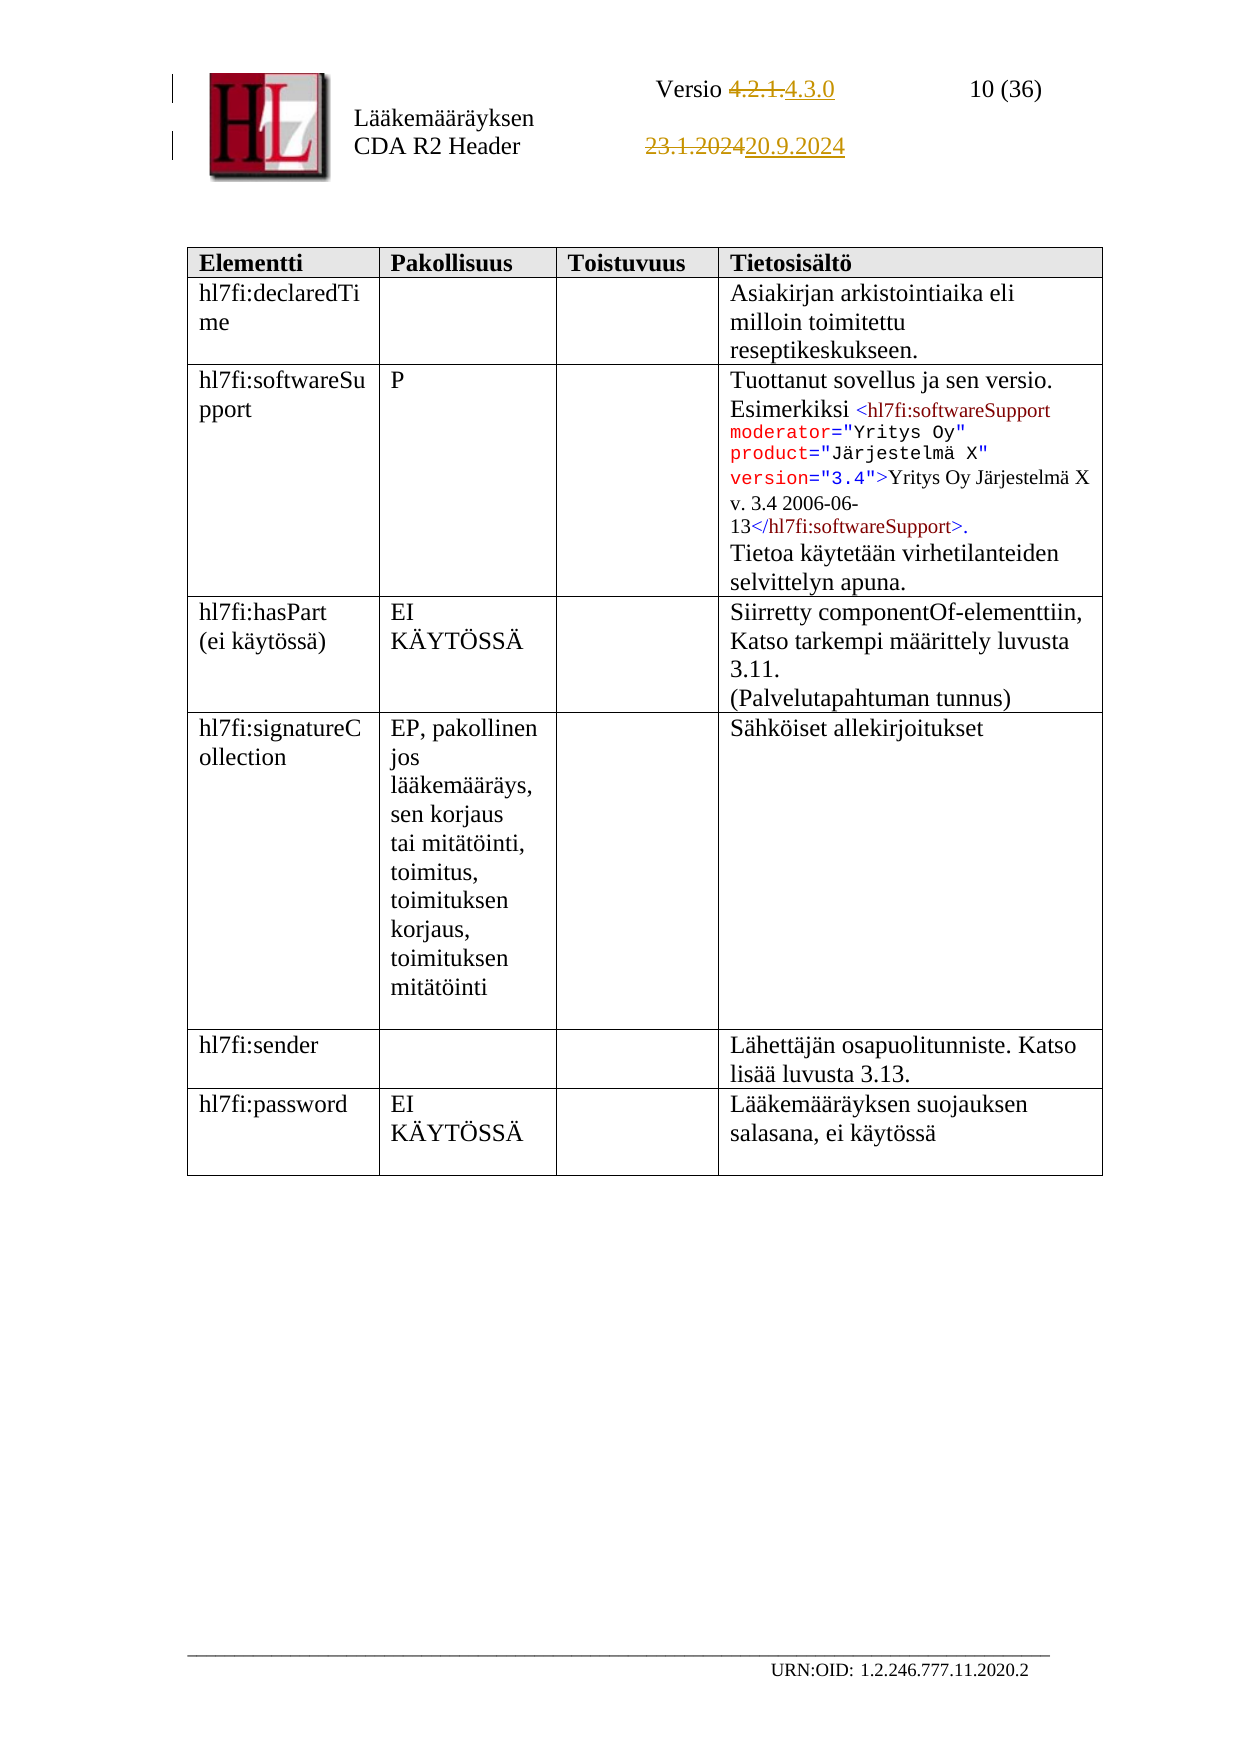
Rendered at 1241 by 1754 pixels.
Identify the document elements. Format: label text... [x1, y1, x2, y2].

table_cell hl7fi:sender [188, 1030, 379, 1088]
table_cell hl7fi:softwareSupport [188, 365, 379, 596]
table_cell EI KÄYTÖSSÄ [380, 1089, 556, 1175]
table_cell Lääkemääräyksen suojauksen salasana, ei käytössä [719, 1089, 1102, 1175]
table_header Pakollisuus [380, 248, 556, 277]
table_cell hl7fi:hasPart (ei käytössä) [188, 597, 379, 712]
table_cell hl7fi:password [188, 1089, 379, 1175]
table_cell [557, 365, 718, 596]
table_cell Tuottanut sovellus ja sen versio. Esimerkiksi <hl7fi:softwareSupport moderator="Yritys Oy" product="Järjestelmä X" version="3.4">Yritys Oy Järjestelmä X v. 3.4 2006-06-13</hl7fi:softwareSupport>. Tietoa käytetään virhetilanteiden selvittelyn apuna. [719, 365, 1102, 596]
table_cell [557, 1030, 718, 1088]
table_cell [557, 1089, 718, 1175]
table_header Elementti [188, 248, 379, 277]
table_cell hl7fi:declaredTime [188, 278, 379, 364]
table_cell [557, 597, 718, 712]
table_cell EP, pakollinen jos lääkemääräys, sen korjaus tai mitätöinti, toimitus, toimituksen korjaus, toimituksen mitätöinti [380, 713, 556, 1029]
picture [209, 73, 332, 182]
table_cell [557, 713, 718, 1029]
table_cell Sähköiset allekirjoitukset [719, 713, 1102, 1029]
table_cell [557, 278, 718, 364]
table_cell [380, 278, 556, 364]
table_header Tietosisältö [719, 248, 1102, 277]
table_header Toistuvuus [557, 248, 718, 277]
table_cell Siirretty componentOf-elementtiin, Katso tarkempi määrittely luvusta 3.11. (Palvelutapahtuman tunnus) [719, 597, 1102, 712]
table_cell P [380, 365, 556, 596]
table_cell Asiakirjan arkistointiaika eli milloin toimitettu reseptikeskukseen. [719, 278, 1102, 364]
table_cell EI KÄYTÖSSÄ [380, 597, 556, 712]
table_cell Lähettäjän osapuolitunniste. Katso lisää luvusta 3.13. [719, 1030, 1102, 1088]
table_cell hl7fi:signatureCollection [188, 713, 379, 1029]
table_cell [380, 1030, 556, 1088]
